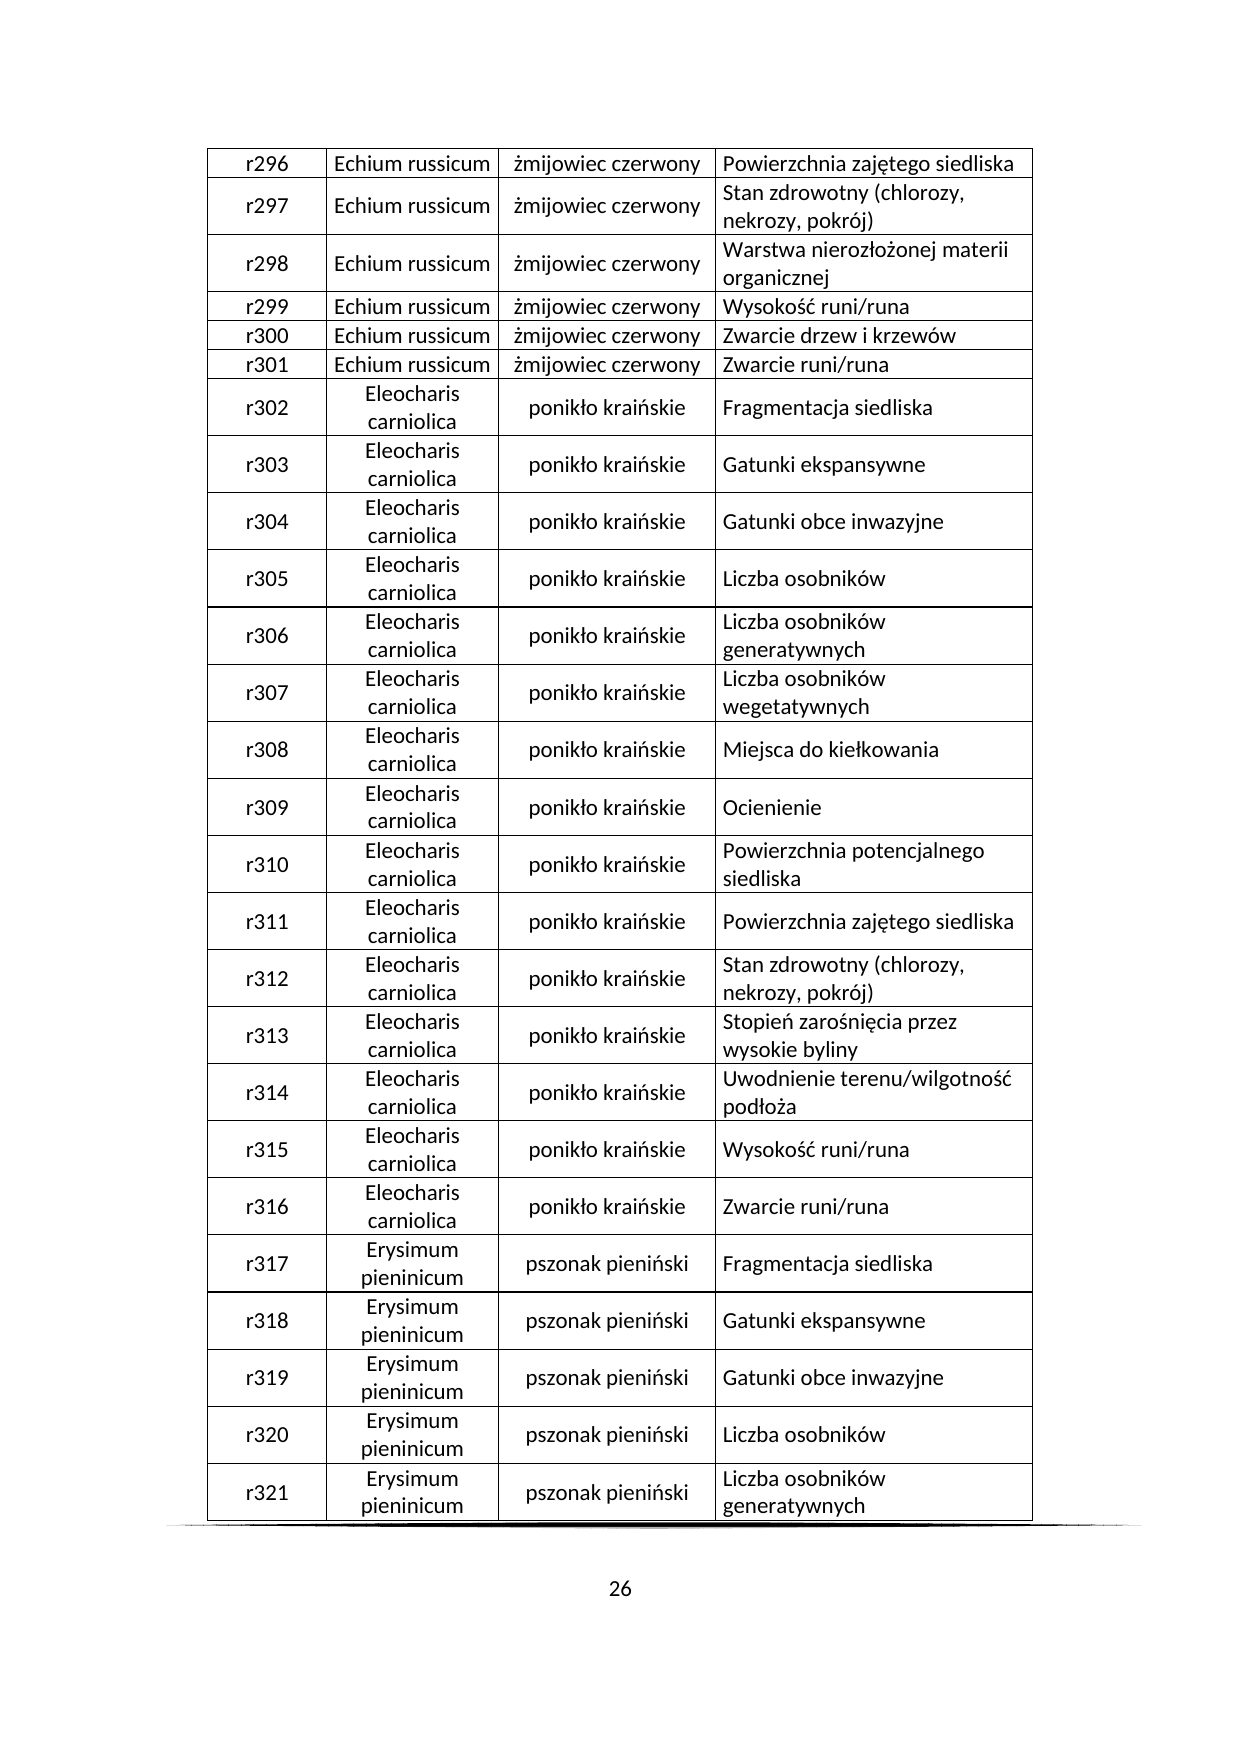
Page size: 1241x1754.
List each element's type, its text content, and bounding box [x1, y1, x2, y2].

table_cell r296 [208, 149, 326, 177]
table_cell ponikło kraińskie [499, 1007, 715, 1063]
table_cell Echium russicum [327, 321, 498, 349]
table_cell r314 [208, 1064, 326, 1120]
table_cell Zwarcie runi/runa [716, 350, 1032, 378]
table_cell Wysokość runi/runa [716, 1121, 1032, 1177]
table_cell Eleocharis carniolica [327, 493, 498, 549]
table_cell Erysimum pieninicum [327, 1293, 498, 1348]
table_cell pszonak pieniński [499, 1293, 715, 1348]
table_cell Eleocharis carniolica [327, 1007, 498, 1063]
table_cell r319 [208, 1350, 326, 1406]
table_cell Eleocharis carniolica [327, 1121, 498, 1177]
table_cell Eleocharis carniolica [327, 779, 498, 835]
table_cell pszonak pieniński [499, 1350, 715, 1406]
table_cell Warstwa nierozłożonej materii organicznej [716, 235, 1032, 291]
table_cell żmijowiec czerwony [499, 178, 715, 234]
table_cell r318 [208, 1293, 326, 1348]
table_cell Eleocharis carniolica [327, 1064, 498, 1120]
table_cell Uwodnienie terenu/wilgotność podłoża [716, 1064, 1032, 1120]
table_cell żmijowiec czerwony [499, 149, 715, 177]
table_cell Eleocharis carniolica [327, 665, 498, 721]
table_cell Fragmentacja siedliska [716, 379, 1032, 435]
table_cell Zwarcie runi/runa [716, 1178, 1032, 1234]
table_cell Gatunki ekspansywne [716, 1293, 1032, 1348]
table_cell r317 [208, 1235, 326, 1291]
table_cell pszonak pieniński [499, 1464, 715, 1520]
table_cell żmijowiec czerwony [499, 292, 715, 320]
table_cell r307 [208, 665, 326, 721]
table_cell r299 [208, 292, 326, 320]
table_cell r304 [208, 493, 326, 549]
table_cell ponikło kraińskie [499, 379, 715, 435]
table_cell żmijowiec czerwony [499, 235, 715, 291]
table_cell żmijowiec czerwony [499, 321, 715, 349]
table_cell r303 [208, 436, 326, 492]
table_cell Gatunki obce inwazyjne [716, 1350, 1032, 1406]
table_cell r320 [208, 1407, 326, 1463]
table_cell Liczba osobników generatywnych [716, 608, 1032, 663]
table_cell r309 [208, 779, 326, 835]
table_cell r300 [208, 321, 326, 349]
table_cell ponikło kraińskie [499, 779, 715, 835]
table_cell ponikło kraińskie [499, 608, 715, 663]
table_cell r298 [208, 235, 326, 291]
table_cell ponikło kraińskie [499, 665, 715, 721]
table_cell ponikło kraińskie [499, 493, 715, 549]
table_cell r302 [208, 379, 326, 435]
table_cell r297 [208, 178, 326, 234]
table_cell Stan zdrowotny (chlorozy, nekrozy, pokrój) [716, 178, 1032, 234]
table_cell Ocienienie [716, 779, 1032, 835]
table_cell Eleocharis carniolica [327, 950, 498, 1006]
table_cell Liczba osobników generatywnych [716, 1464, 1032, 1520]
table_cell Echium russicum [327, 350, 498, 378]
table_cell r311 [208, 893, 326, 949]
table_cell r305 [208, 550, 326, 606]
table_cell Eleocharis carniolica [327, 1178, 498, 1234]
table_cell Echium russicum [327, 292, 498, 320]
table_cell r301 [208, 350, 326, 378]
table_cell Liczba osobników [716, 550, 1032, 606]
table_cell Liczba osobników wegetatywnych [716, 665, 1032, 721]
table_cell ponikło kraińskie [499, 1121, 715, 1177]
table_cell r308 [208, 722, 326, 778]
table_cell pszonak pieniński [499, 1235, 715, 1291]
table_cell Stan zdrowotny (chlorozy, nekrozy, pokrój) [716, 950, 1032, 1006]
table_cell pszonak pieniński [499, 1407, 715, 1463]
picture [166, 1521, 1142, 1529]
table_cell ponikło kraińskie [499, 550, 715, 606]
table_cell Echium russicum [327, 235, 498, 291]
table_cell ponikło kraińskie [499, 1178, 715, 1234]
table_cell r306 [208, 608, 326, 663]
table_cell Erysimum pieninicum [327, 1464, 498, 1520]
table_cell ponikło kraińskie [499, 722, 715, 778]
table_cell Gatunki ekspansywne [716, 436, 1032, 492]
table_cell ponikło kraińskie [499, 836, 715, 892]
table_cell Zwarcie drzew i krzewów [716, 321, 1032, 349]
table_cell Echium russicum [327, 149, 498, 177]
table_cell Eleocharis carniolica [327, 379, 498, 435]
table_cell ponikło kraińskie [499, 436, 715, 492]
table_cell Liczba osobników [716, 1407, 1032, 1463]
table_cell Eleocharis carniolica [327, 836, 498, 892]
table_cell r321 [208, 1464, 326, 1520]
table_cell r315 [208, 1121, 326, 1177]
table_cell Erysimum pieninicum [327, 1235, 498, 1291]
table_cell Stopień zarośnięcia przez wysokie byliny [716, 1007, 1032, 1063]
table_cell r312 [208, 950, 326, 1006]
table_cell Echium russicum [327, 178, 498, 234]
table_cell Powierzchnia zajętego siedliska [716, 893, 1032, 949]
table_cell ponikło kraińskie [499, 1064, 715, 1120]
table_cell r310 [208, 836, 326, 892]
table_cell Eleocharis carniolica [327, 436, 498, 492]
table_cell Erysimum pieninicum [327, 1350, 498, 1406]
table_cell Fragmentacja siedliska [716, 1235, 1032, 1291]
table_cell Eleocharis carniolica [327, 893, 498, 949]
table_cell Eleocharis carniolica [327, 550, 498, 606]
table_cell Powierzchnia potencjalnego siedliska [716, 836, 1032, 892]
table_cell Erysimum pieninicum [327, 1407, 498, 1463]
table_cell r316 [208, 1178, 326, 1234]
table_cell ponikło kraińskie [499, 893, 715, 949]
table_cell Gatunki obce inwazyjne [716, 493, 1032, 549]
table_cell Eleocharis carniolica [327, 608, 498, 663]
table_cell żmijowiec czerwony [499, 350, 715, 378]
table_cell Powierzchnia zajętego siedliska [716, 149, 1032, 177]
table_cell Eleocharis carniolica [327, 722, 498, 778]
table_cell r313 [208, 1007, 326, 1063]
table_cell Wysokość runi/runa [716, 292, 1032, 320]
table_cell Miejsca do kiełkowania [716, 722, 1032, 778]
table_cell ponikło kraińskie [499, 950, 715, 1006]
